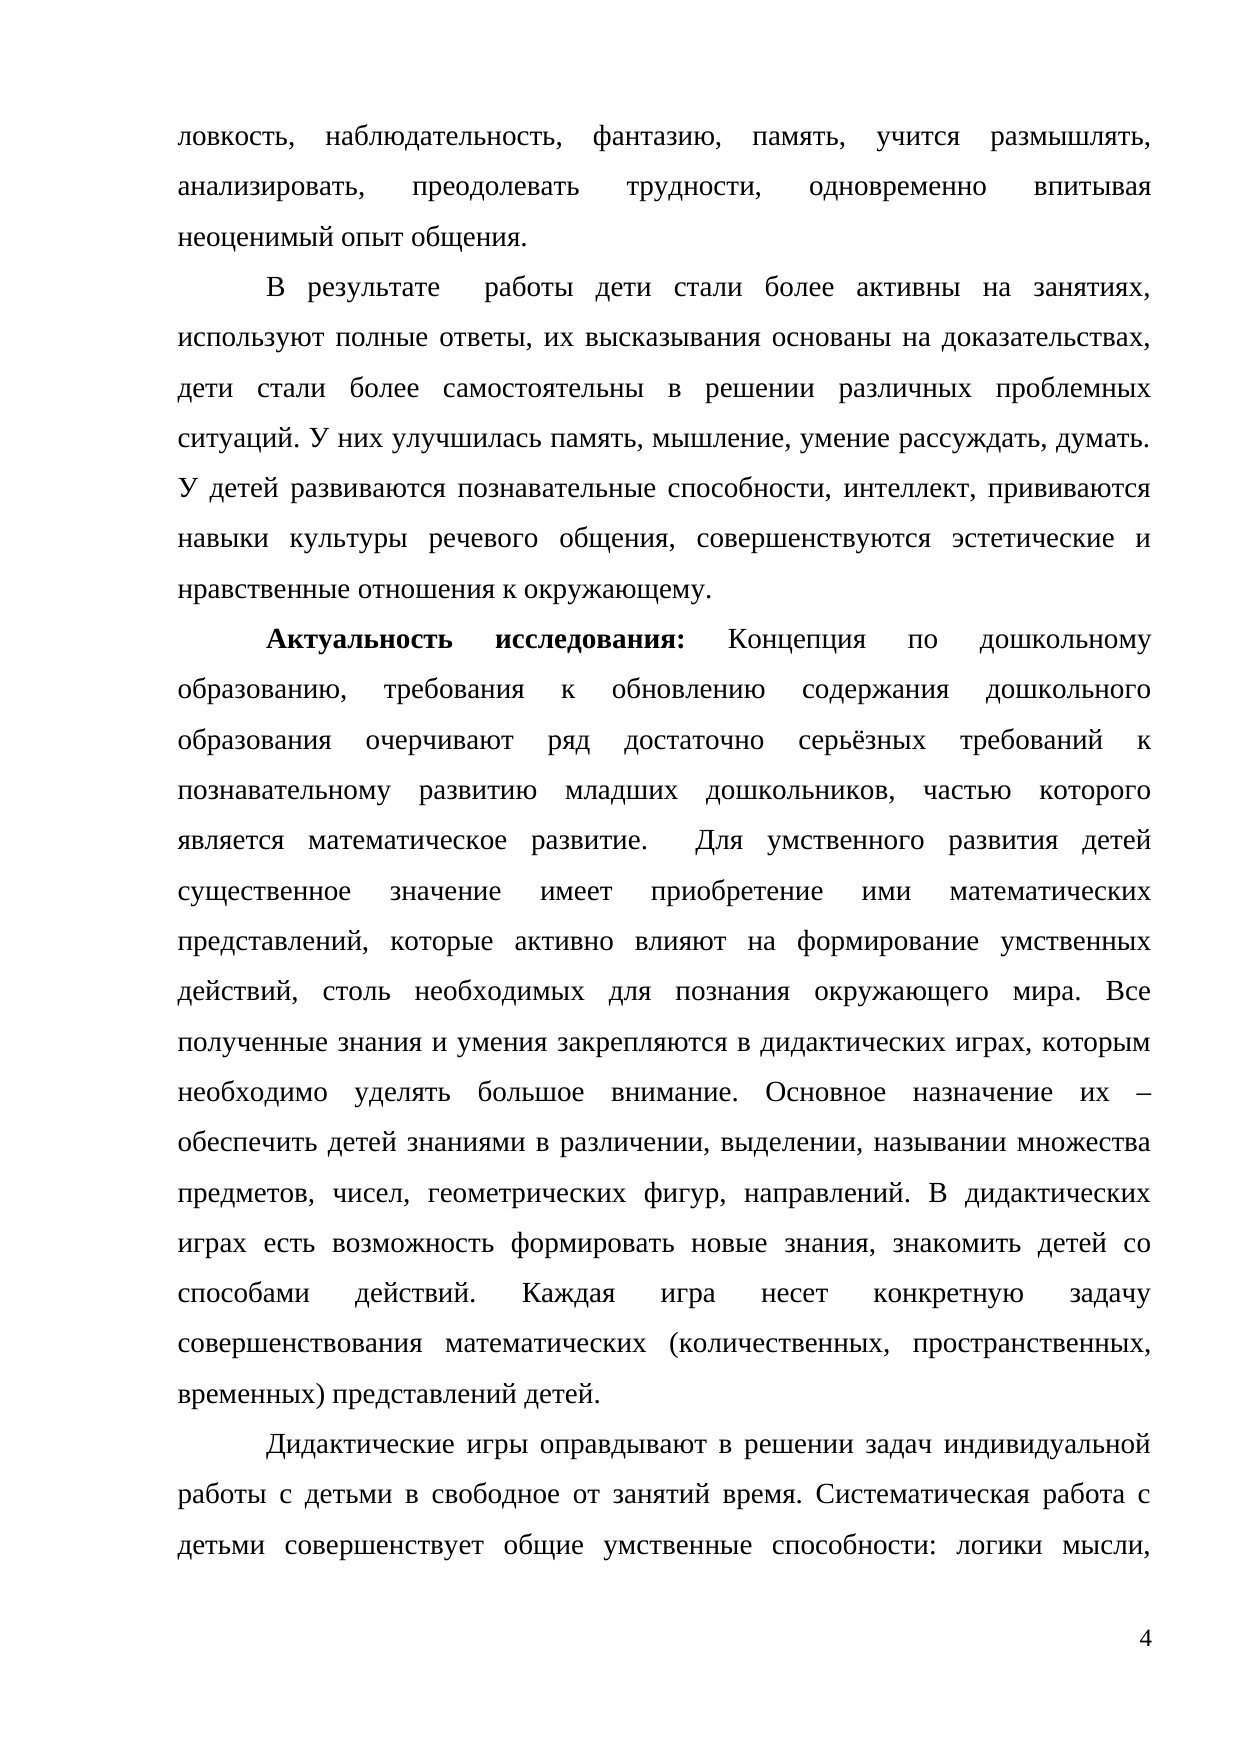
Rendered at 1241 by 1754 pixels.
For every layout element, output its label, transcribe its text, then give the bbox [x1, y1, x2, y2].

text В результате работы дети стали более активны на занятиях, используют полные ответы, их высказывания основаны на доказательствах, дети стали более самостоятельны в решении различных проблемных ситуаций. У них улучшилась память, мышление, умение рассуждать, думать. У детей развиваются познавательные способности, интеллект, прививаются навыки культуры речевого общения, совершенствуются эстетические и нравственные отношения к окружающему. [177, 269, 1152, 604]
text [177, 1426, 1152, 1560]
text Актуальность исследования: Концепция по дошкольному образованию, требования к обновлению содержания дошкольного образования очерчивают ряд достаточно серьёзных требований к познавательному развитию младших дошкольников, частью которого является математическое развитие. Для умственного развития детей существенное значение имеет приобретение ими математических представлений, которые активно влияют на формирование умственных действий, столь необходимых для познания окружающего мира. Все полученные знания и умения закрепляются в дидактических играх, которым необходимо уделять большое внимание. Основное назначение их – обеспечить детей знаниями в различении, выделении, назывании множества предметов, чисел, геометрических фигур, направлений. В дидактических играх есть возможность формировать новые знания, знакомить детей со способами действий. Каждая игра несет конкретную задачу совершенствования математических (количественных, пространственных, временных) представлений детей. [177, 621, 1152, 1409]
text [177, 118, 1152, 252]
